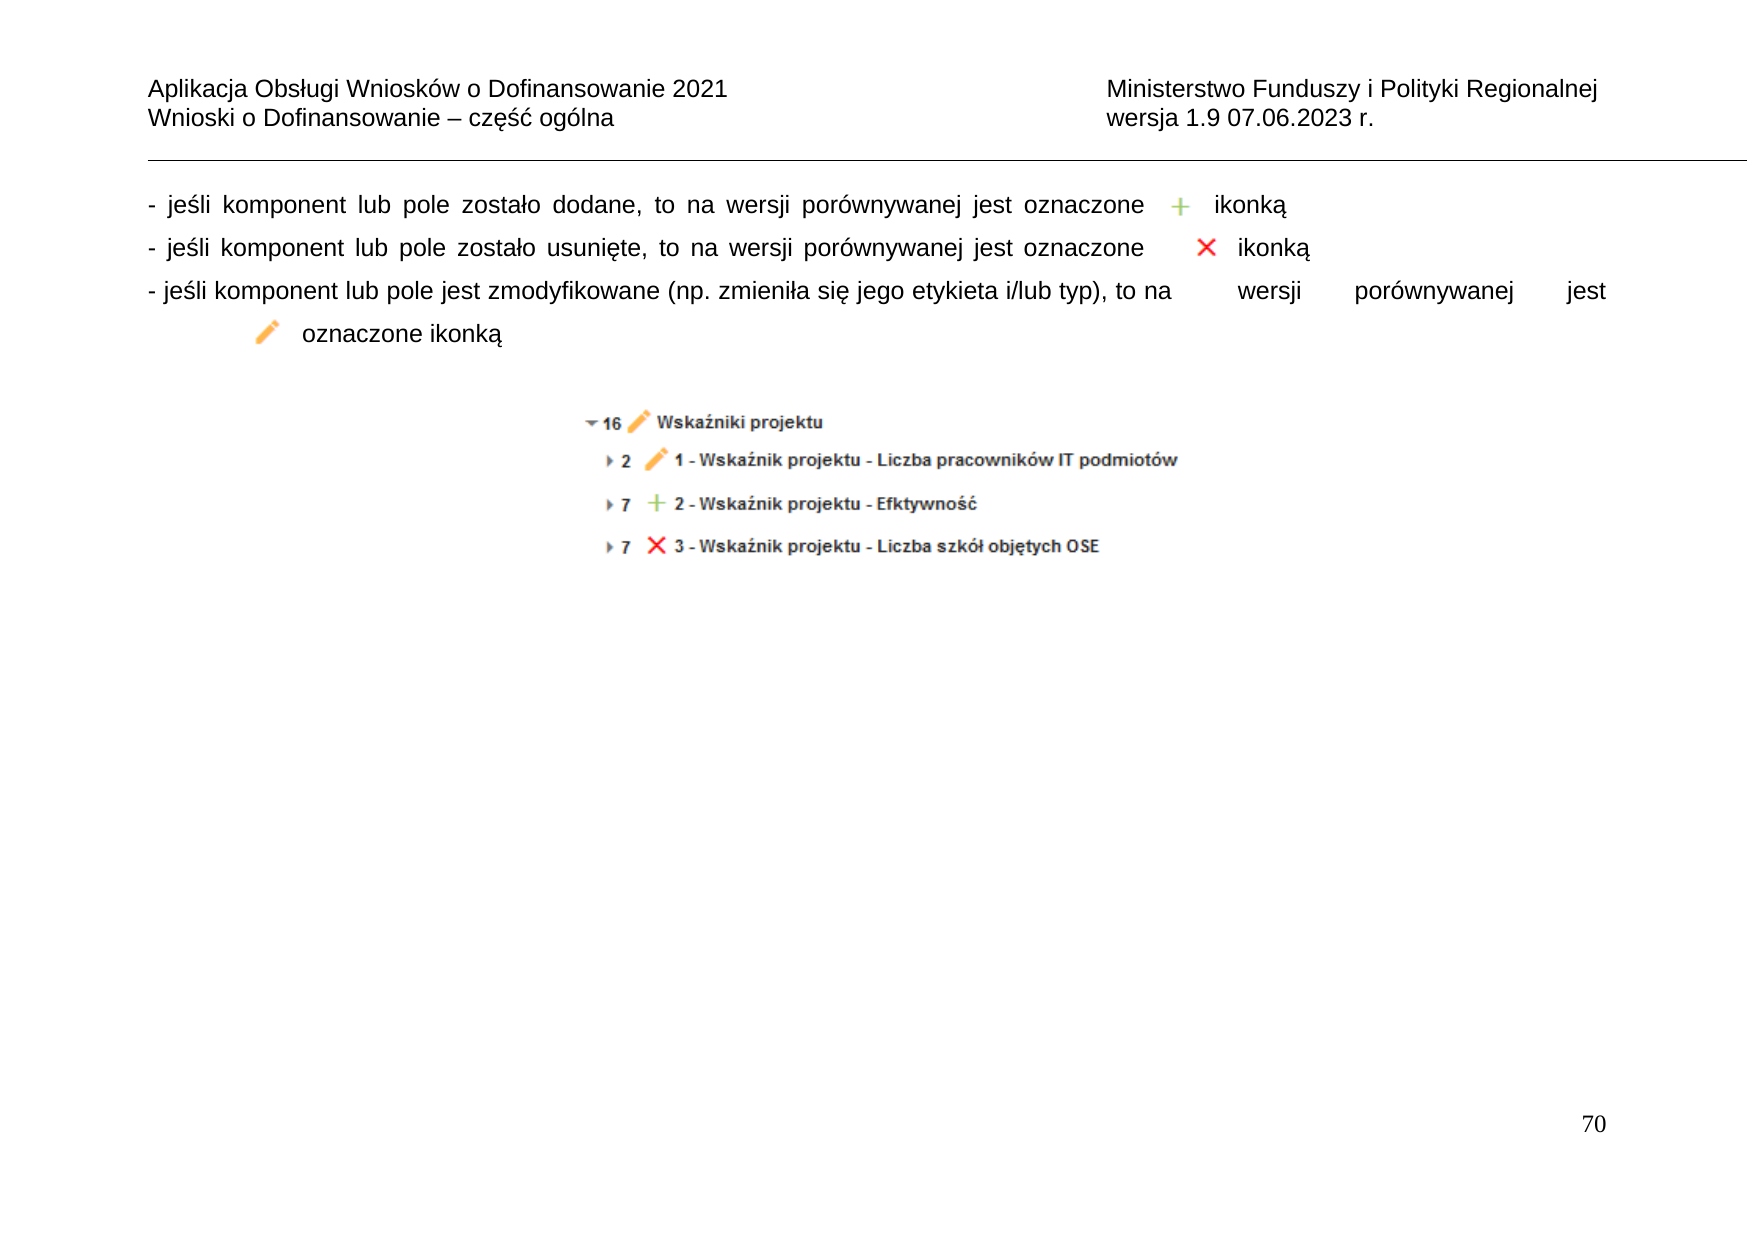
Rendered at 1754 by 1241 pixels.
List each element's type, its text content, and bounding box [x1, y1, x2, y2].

text - jeśli komponent lub pole jest zmodyfikowane (np. zmieniła się jego etykieta i/lub typ), to na wersji porównywanej jest oznaczone ikonką [148, 276, 1606, 348]
picture [573, 405, 1181, 576]
text - jeśli komponent lub pole zostało dodane, to na wersji porównywanej jest oznaczone ikonką [148, 190, 1164, 218]
picture [248, 315, 283, 351]
picture [1164, 190, 1194, 221]
text - jeśli komponent lub pole zostało dodane, to na wersji porównywanej jest oznaczone ikonką [1194, 190, 1606, 218]
picture [1190, 234, 1219, 262]
text - jeśli komponent lub pole zostało usunięte, to na wersji porównywanej jest oznaczone ikonką [148, 233, 1606, 262]
